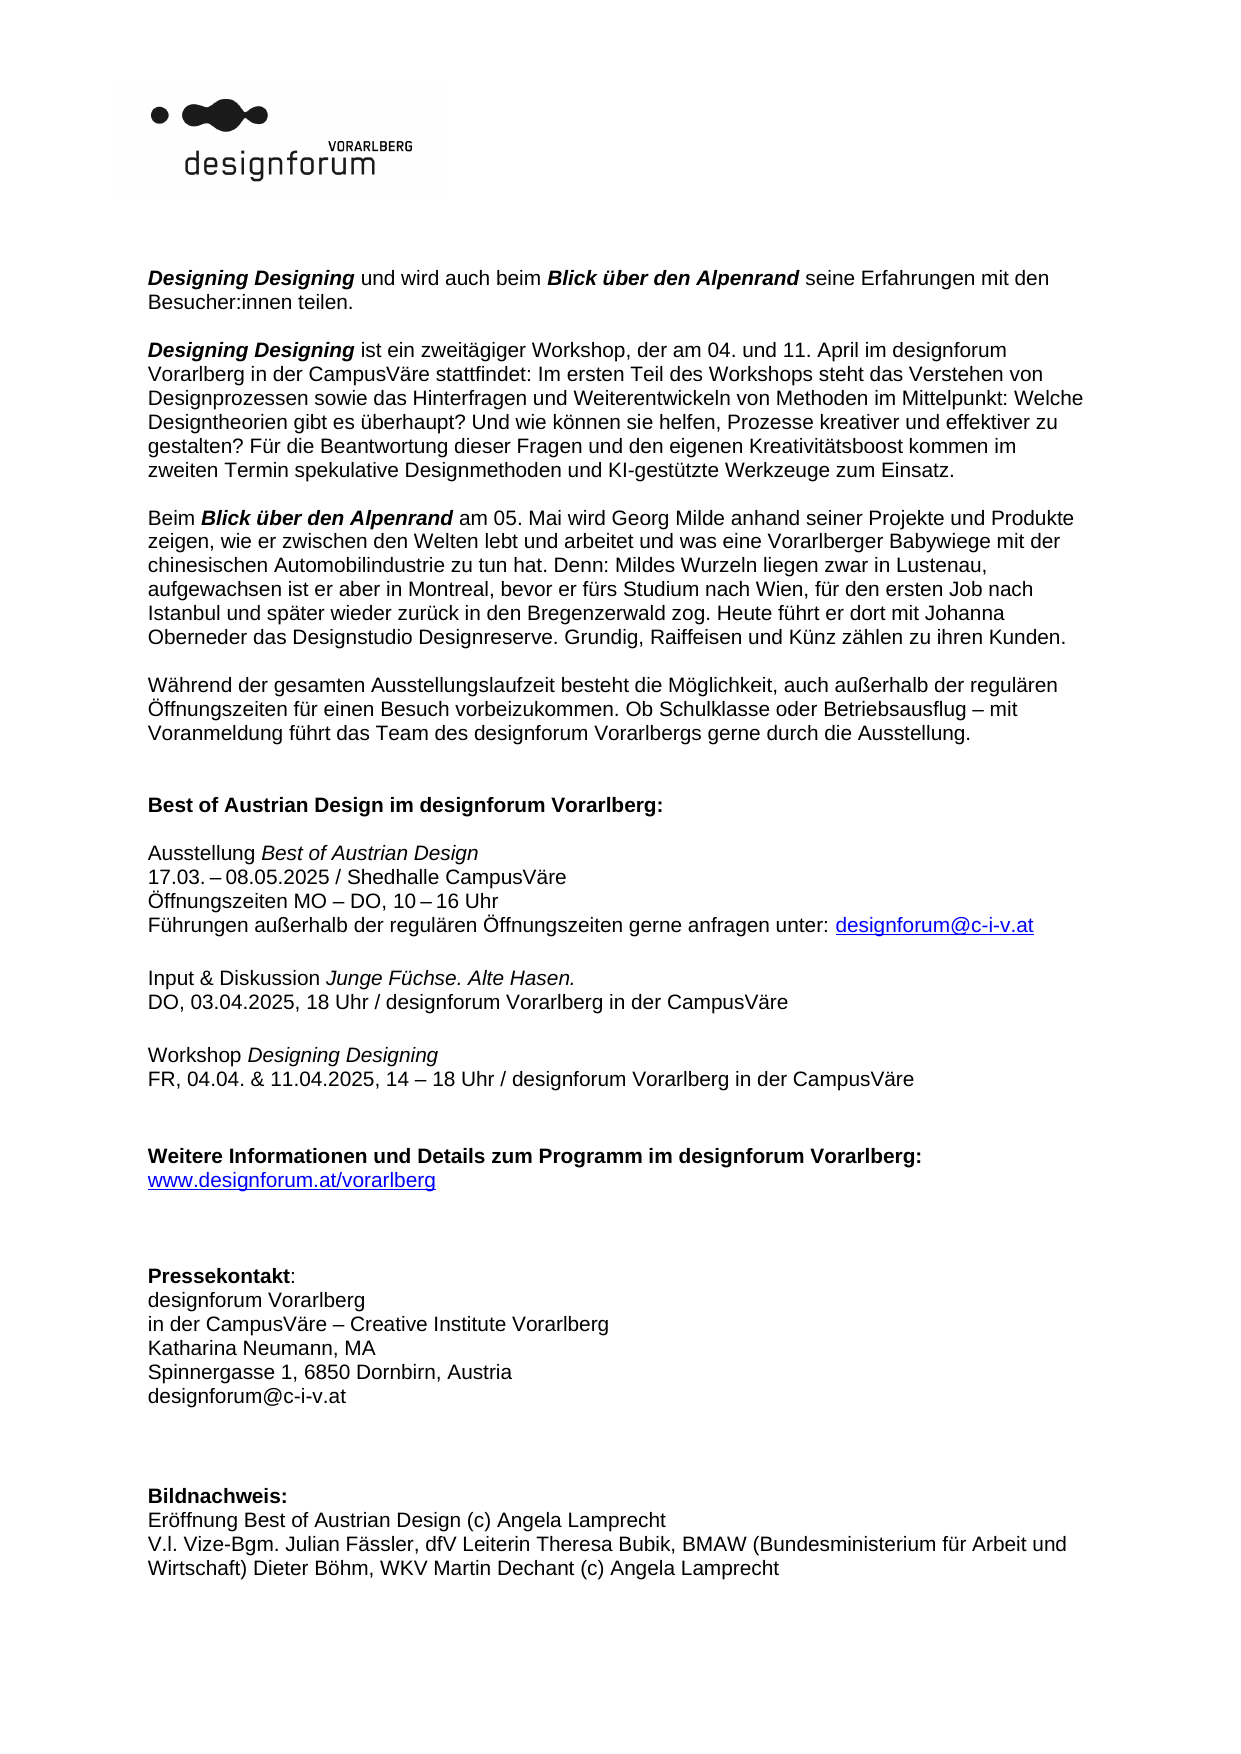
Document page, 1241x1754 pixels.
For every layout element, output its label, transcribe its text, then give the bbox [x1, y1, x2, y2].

text in der CampusVäre – Creative Institute Vorarlberg [148, 1312, 1093, 1336]
text Spinnergasse 1, 6850 Dornbirn, Austria [148, 1359, 1093, 1383]
picture [114, 81, 449, 197]
text Bildnachweis: [148, 1484, 1093, 1508]
text Ausstellung Best of Austrian Design 17.03. – 08.05.2025 / Shedhalle CampusVäre Öffnungszeiten MO – DO, 10 – 16 Uhr [148, 841, 1093, 913]
text designforum@c-i-v.at [148, 1383, 1093, 1407]
text Weitere Informationen und Details zum Programm im designforum Vorarlberg: [148, 1144, 1093, 1168]
text Eröffnung Best of Austrian Design (c) Angela Lamprecht [148, 1508, 1093, 1532]
text Beim Blick über den Alpenrand am 05. Mai wird Georg Milde anhand seiner Projekte und Produkte zeigen, wie er zwischen den Welten lebt und arbeitet und was eine Vorarlberger Babywiege mit der chinesischen Automobilindustrie zu tun hat. Denn: Mildes Wurzeln liegen zwar in Lustenau, aufgewachsen ist er aber in Montreal, bevor er fürs Studium nach Wien, für den ersten Job nach Istanbul und später wieder zurück in den Bregenzerwald zog. Heute führt er dort mit Johanna Oberneder das Designstudio Designreserve. Grundig, Raiffeisen und Künz zählen zu ihren Kunden. [148, 505, 1093, 649]
text Best of Austrian Design im designforum Vorarlberg: [148, 793, 1093, 817]
text V.l. Vize-Bgm. Julian Fässler, dfV Leiterin Theresa Bubik, BMAW (Bundesministerium für Arbeit und Wirtschaft) Dieter Böhm, WKV Martin Dechant (c) Angela Lamprecht [148, 1532, 1093, 1580]
text Katharina Neumann, MA [148, 1336, 1093, 1359]
text Pressekontakt: [148, 1264, 1093, 1288]
text designforum Vorarlberg [148, 1288, 1093, 1312]
text Während der gesamten Ausstellungslaufzeit besteht die Möglichkeit, auch außerhalb der regulären Öffnungszeiten für einen Besuch vorbeizukommen. Ob Schulklasse oder Betriebsausflug – mit Voranmeldung führt das Team des designforum Vorarlbergs gerne durch die Ausstellung. [148, 673, 1093, 745]
text Workshop Designing Designing FR, 04.04. & 11.04.2025, 14 – 18 Uhr / designforum Vorarlberg in der CampusVäre [148, 1043, 1093, 1091]
text Designing Designing ist ein zweitägiger Workshop, der am 04. und 11. April im designforum Vorarlberg in der CampusVäre stattfindet: Im ersten Teil des Workshops steht das Verstehen von Designprozessen sowie das Hinterfragen und Weiterentwickeln von Methoden im Mittelpunkt: Welche Designtheorien gibt es überhaupt? Und wie können sie helfen, Prozesse kreativer und effektiver zu gestalten? Für die Beantwortung dieser Fragen und den eigenen Kreativitätsboost kommen im zweiten Termin spekulative Designmethoden und KI-gestützte Werkzeuge zum Einsatz. [148, 338, 1093, 481]
text www.designforum.at/vorarlberg [148, 1168, 1093, 1192]
text Input & Diskussion Junge Füchse. Alte Hasen. DO, 03.04.2025, 18 Uhr / designforum Vorarlberg in der CampusVäre [148, 966, 1093, 1014]
text Führungen außerhalb der regulären Öffnungszeiten gerne anfragen unter: designforum@c-i-v.at [148, 913, 1093, 937]
